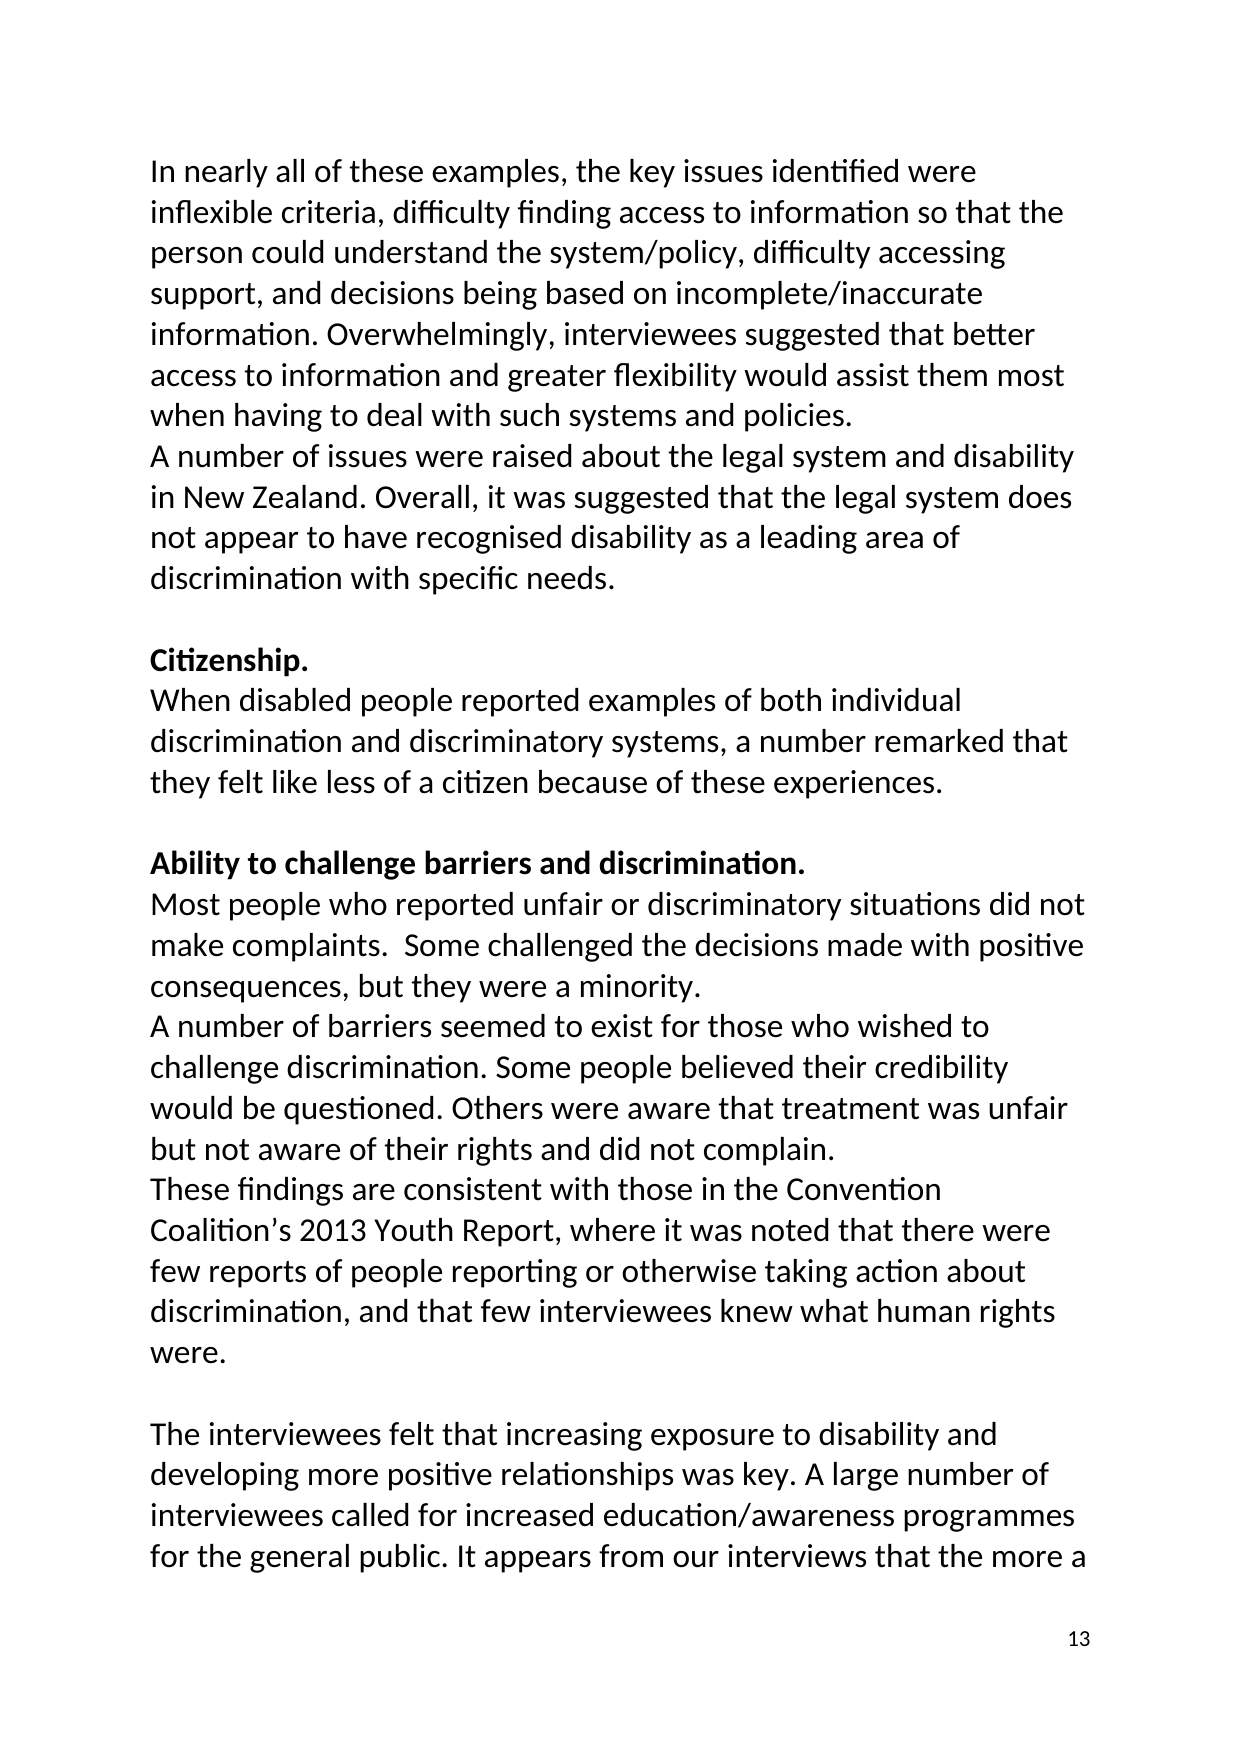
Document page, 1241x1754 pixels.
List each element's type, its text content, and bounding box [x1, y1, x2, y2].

text A number of barriers seemed to exist for those who wished to challenge discrimination. Some people believed their credibility would be questioned. Others were aware that treatment was unfair but not aware of their rights and did not complain. [150, 1005, 1090, 1168]
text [150, 1413, 1090, 1576]
text Citizenship. [150, 639, 1090, 679]
text In nearly all of these examples, the key issues identified were inflexible criteria, difficulty finding access to information so that the person could understand the system/policy, difficulty accessing support, and decisions being based on incomplete/inaccurate information. Overwhelmingly, interviewees suggested that better access to information and greater flexibility would assist them most when having to deal with such systems and policies. [150, 150, 1090, 435]
text When disabled people reported examples of both individual discrimination and discriminatory systems, a number remarked that they felt like less of a citizen because of these experiences. [150, 679, 1090, 802]
text These findings are consistent with those in the Convention Coalition’s 2013 Youth Report, where it was noted that there were few reports of people reporting or otherwise taking action about discrimination, and that few interviewees knew what human rights were. [150, 1168, 1090, 1372]
text Most people who reported unfair or discriminatory situations did not make complaints. Some challenged the decisions made with positive consequences, but they were a minority. [150, 883, 1090, 1005]
text Ability to challenge barriers and discrimination. [150, 842, 1090, 883]
text A number of issues were raised about the legal system and disability in New Zealand. Overall, it was suggested that the legal system does not appear to have recognised disability as a leading area of discrimination with specific needs. [150, 435, 1090, 598]
